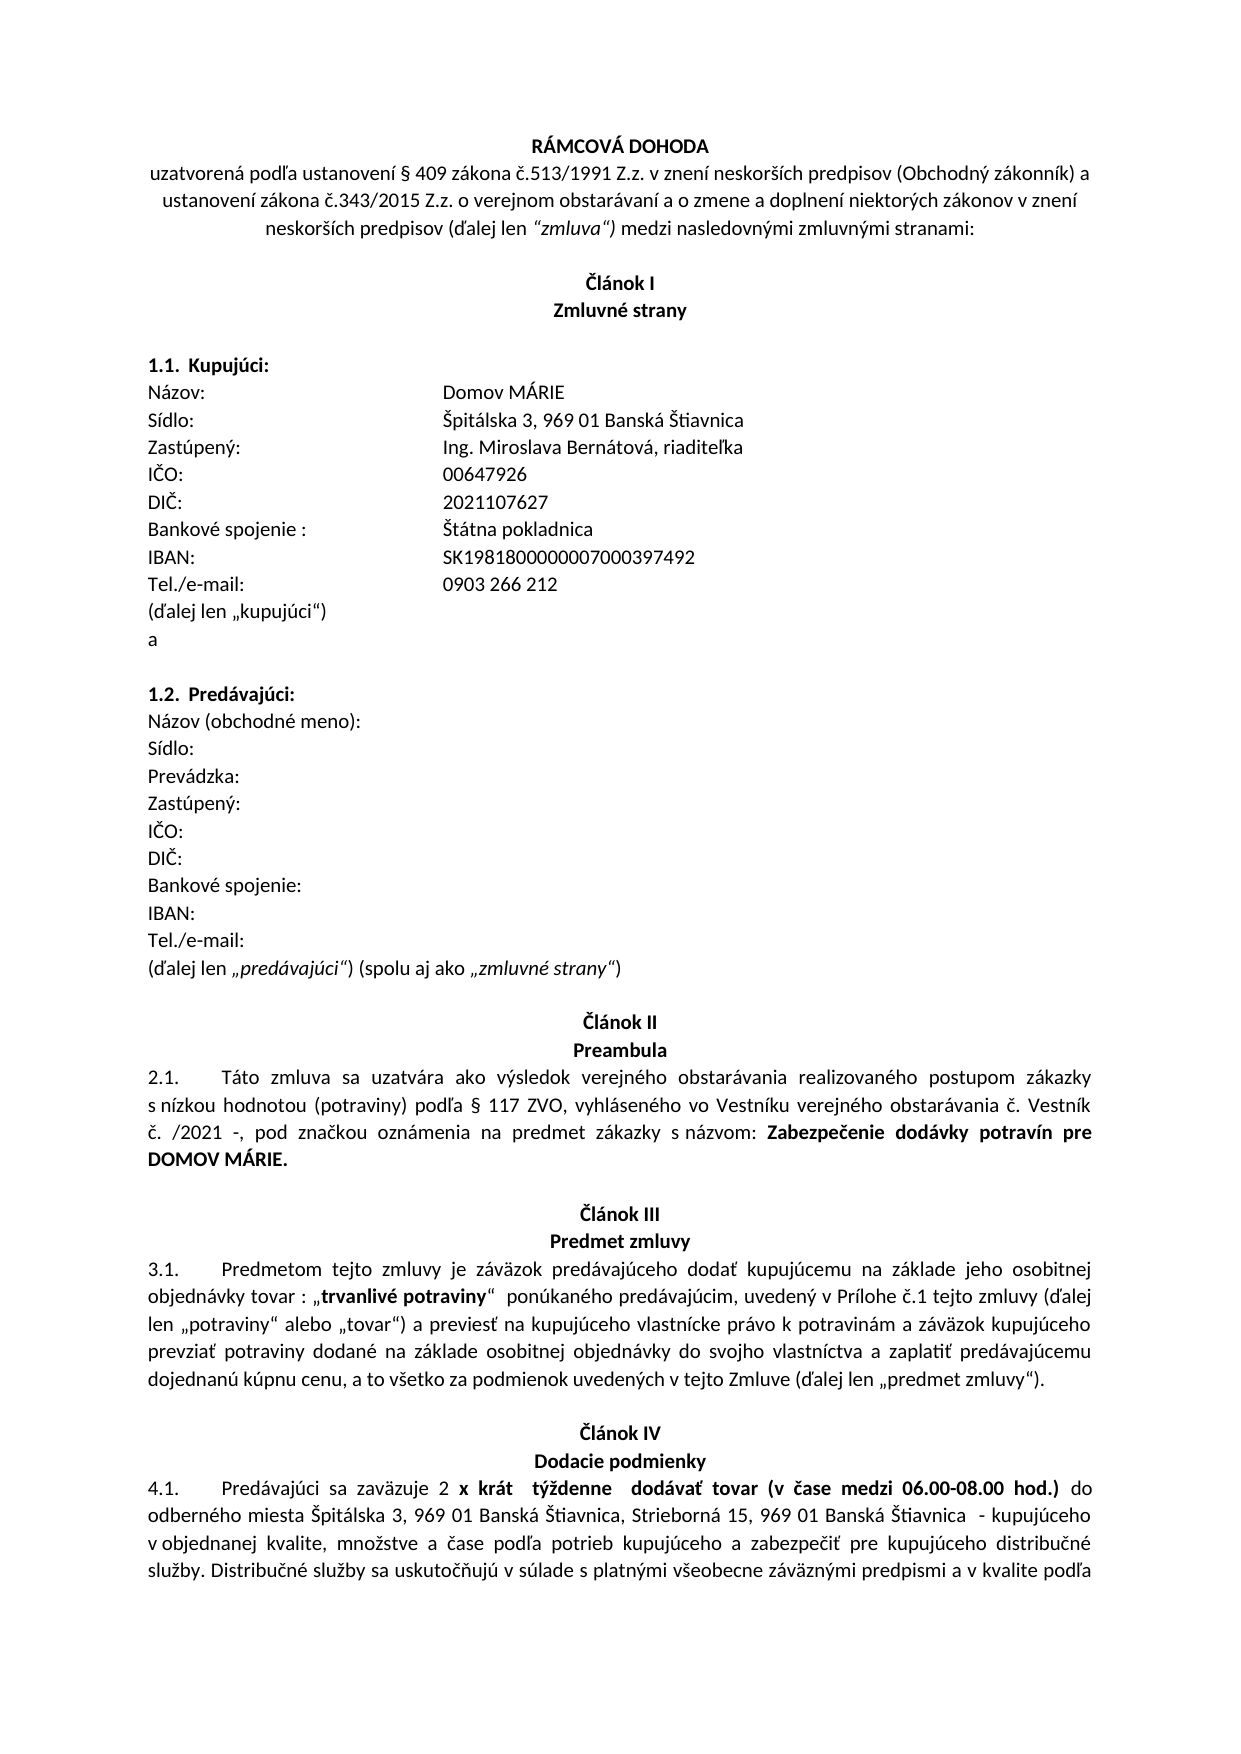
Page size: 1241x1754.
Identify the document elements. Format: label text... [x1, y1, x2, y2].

text Názov: Domov MÁRIE [148, 379, 1093, 405]
list Predmetom tejto zmluvy je záväzok predávajúceho dodať kupujúcemu na základe jeho osobitnej objednávky tovar : „trvanlivé potraviny“ ponúkaného predávajúcim, uvedený v Prílohe č.1 tejto zmluvy (ďalej len „potraviny“ alebo „tovar“) a previesť na kupujúceho vlastnícke právo k potravinám a záväzok kupujúceho prevziať potraviny dodané na základe osobitnej objednávky do svojho vlastníctva a zaplatiť predávajúcemu dojednanú kúpnu cenu, a to všetko za podmienok uvedených v tejto Zmluve (ďalej len „predmet zmluvy“). [148, 1256, 1093, 1391]
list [148, 1475, 1093, 1583]
text a [148, 626, 1093, 651]
text RÁMCOVÁ DOHODA [148, 133, 1093, 158]
list Predávajúci: [148, 681, 1093, 706]
list Predmet zmluvy [148, 1229, 1093, 1254]
text uzatvorená podľa ustanovení § 409 zákona č.513/1991 Z.z. v znení neskorších predpisov (Obchodný zákonník) a ustanovení zákona č.343/2015 Z.z. o verejnom obstarávaní a o zmene a doplnení niektorých zákonov v znení neskorších predpisov (ďalej len “zmluva“) medzi nasledovnými zmluvnými stranami: [148, 160, 1093, 241]
text Bankové spojenie: [148, 873, 1093, 898]
text Zmluvné strany [148, 297, 1093, 323]
text Prevádzka: [148, 763, 1093, 788]
text IČO: [148, 818, 1093, 843]
text Preambula [148, 1037, 1093, 1062]
list Dodacie podmienky [148, 1448, 1093, 1473]
list Kupujúci: [148, 352, 1093, 377]
text (ďalej len „predávajúci“) (spolu aj ako „zmluvné strany“) [148, 955, 1093, 980]
text Zastúpený: Ing. Miroslava Bernátová, riaditeľka [148, 434, 1093, 460]
text Zastúpený: [148, 790, 1093, 816]
text (ďalej len „kupujúci“) [148, 599, 1093, 624]
list Článok IV [148, 1421, 1093, 1446]
text Tel./e-mail: 0903 266 212 [148, 571, 1093, 597]
text IBAN: SK1981800000007000397492 [148, 544, 1093, 569]
text Článok I [148, 270, 1093, 295]
list Článok III [148, 1201, 1093, 1227]
text Názov (obchodné meno): [148, 708, 1093, 734]
text Sídlo: [148, 736, 1093, 761]
text Tel./e-mail: [148, 927, 1093, 953]
list Táto zmluva sa uzatvára ako výsledok verejného obstarávania realizovaného postupom zákazky s nízkou hodnotou (potraviny) podľa § 117 ZVO, vyhláseného vo Vestníku verejného obstarávania č. Vestník č. /2021 -, pod značkou oznámenia na predmet zákazky s názvom: Zabezpečenie dodávky potravín pre DOMOV MÁRIE. [148, 1064, 1093, 1172]
text Bankové spojenie : Štátna pokladnica [148, 516, 1093, 542]
text IČO: 00647926 [148, 462, 1093, 487]
text Sídlo: Špitálska 3, 969 01 Banská Štiavnica [148, 407, 1093, 432]
text DIČ: [148, 845, 1093, 871]
text Článok II [148, 1009, 1093, 1035]
text IBAN: [148, 900, 1093, 925]
text DIČ: 2021107627 [148, 489, 1093, 514]
